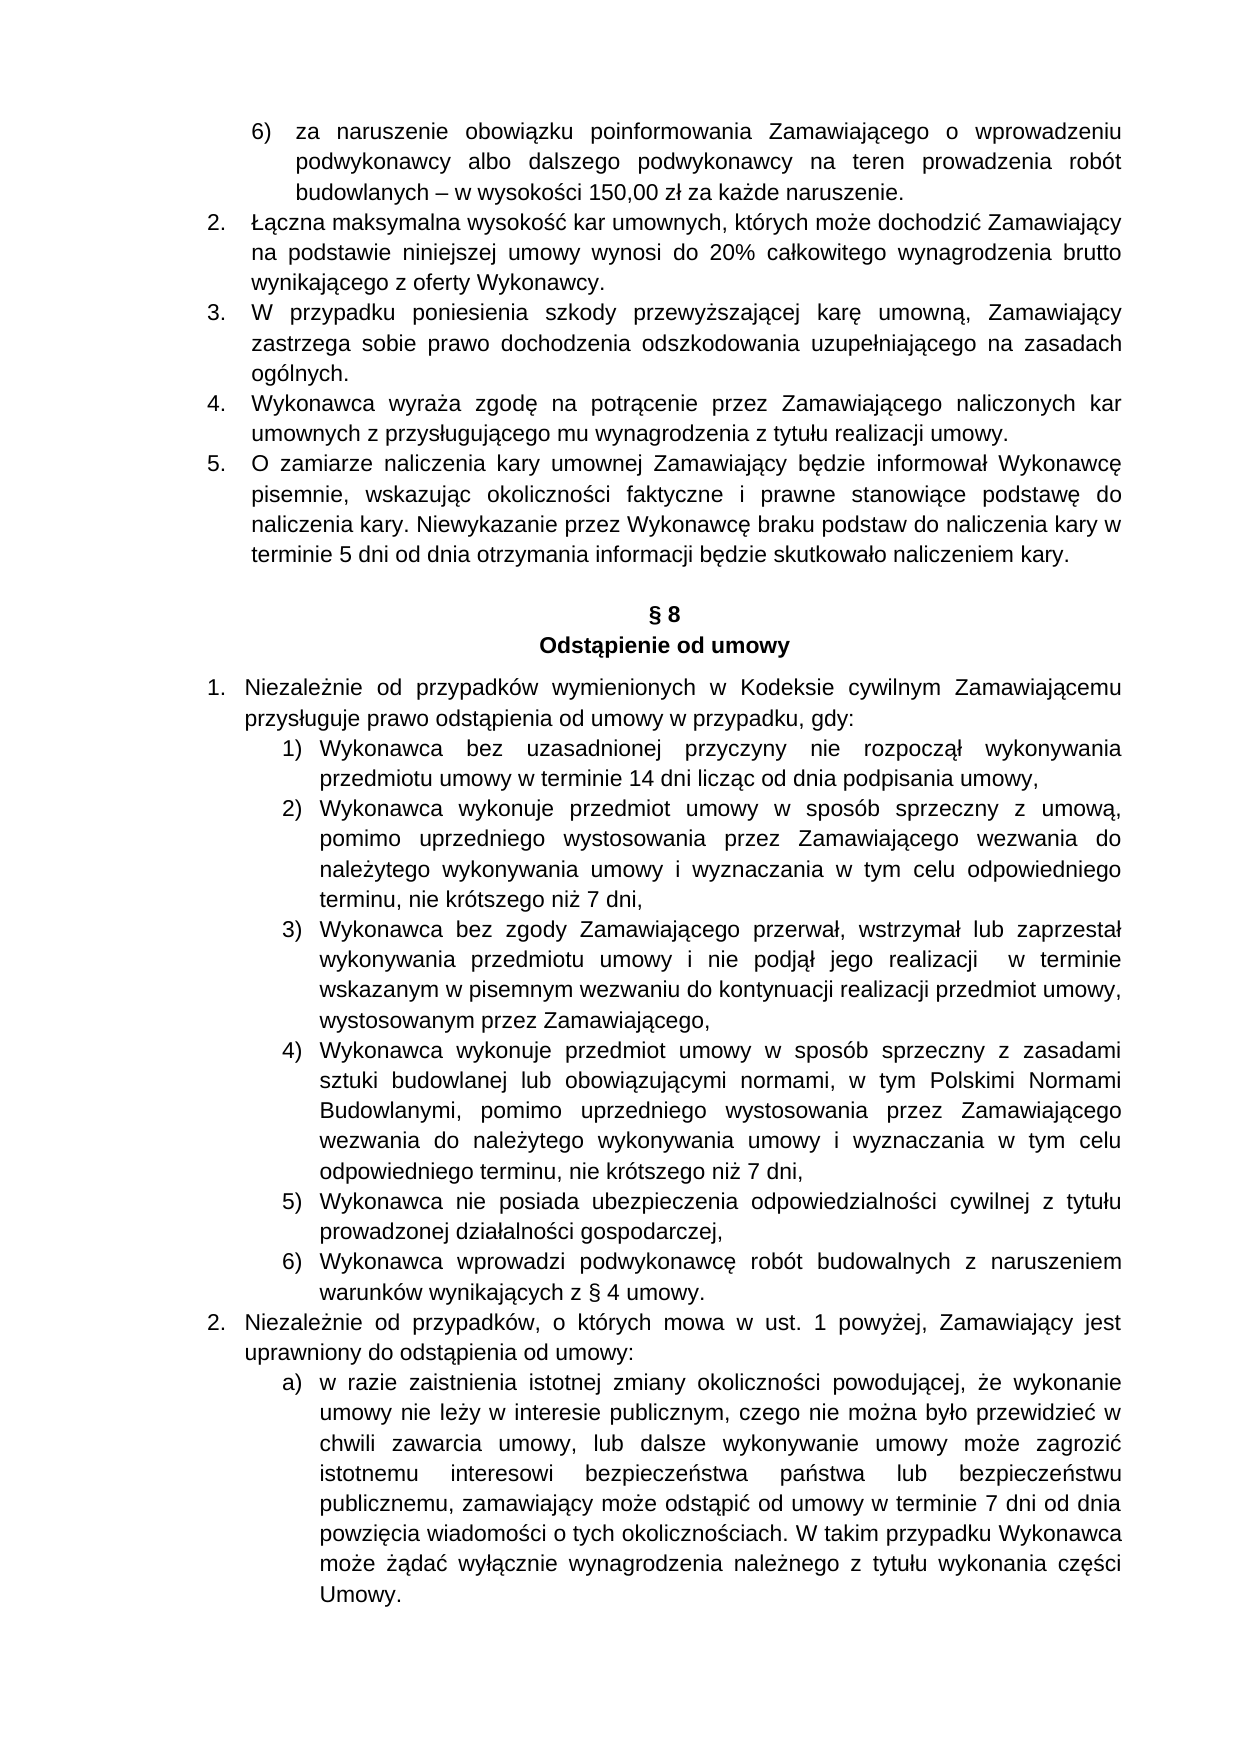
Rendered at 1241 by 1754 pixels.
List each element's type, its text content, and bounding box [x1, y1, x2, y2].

list O zamiarze naliczenia kary umownej Zamawiający będzie informował Wykonawcę pisemnie, wskazując okoliczności faktyczne i prawne stanowiące podstawę do naliczenia kary. Niewykazanie przez Wykonawcę braku podstaw do naliczenia kary w terminie 5 dni od dnia otrzymania informacji będzie skutkowało naliczeniem kary. [207, 450, 1122, 567]
list w razie zaistnienia istotnej zmiany okoliczności powodującej, że wykonanie umowy nie leży w interesie publicznym, czego nie można było przewidzieć w chwili zawarcia umowy, lub dalsze wykonywanie umowy może zagrozić istotnemu interesowi bezpieczeństwa państwa lub bezpieczeństwu publicznemu, zamawiający może odstąpić od umowy w terminie 7 dni od dnia powzięcia wiadomości o tych okolicznościach. W takim przypadku Wykonawca może żądać wyłącznie wynagrodzenia należnego z tytułu wykonania części Umowy. [282, 1369, 1122, 1607]
list Wykonawca wykonuje przedmiot umowy w sposób sprzeczny z zasadami sztuki budowlanej lub obowiązującymi normami, w tym Polskimi Normami Budowlanymi, pomimo uprzedniego wystosowania przez Zamawiającego wezwania do należytego wykonywania umowy i wyznaczania w tym celu odpowiedniego terminu, nie krótszego niż 7 dni, [282, 1037, 1122, 1184]
text Odstąpienie od umowy [207, 632, 1122, 658]
list Łączna maksymalna wysokość kar umownych, których może dochodzić Zamawiający na podstawie niniejszej umowy wynosi do 20% całkowitego wynagrodzenia brutto wynikającego z oferty Wykonawcy. [207, 209, 1122, 296]
list Niezależnie od przypadków, o których mowa w ust. 1 powyżej, Zamawiający jest uprawniony do odstąpienia od umowy: [207, 1309, 1122, 1365]
list Wykonawca wprowadzi podwykonawcę robót budowalnych z naruszeniem warunków wynikających z § 4 umowy. [282, 1248, 1122, 1305]
list § 8 [207, 601, 1122, 628]
list W przypadku poniesienia szkody przewyższającej karę umowną, Zamawiający zastrzega sobie prawo dochodzenia odszkodowania uzupełniającego na zasadach ogólnych. [207, 299, 1122, 386]
list Wykonawca wyraża zgodę na potrącenie przez Zamawiającego naliczonych kar umownych z przysługującego mu wynagrodzenia z tytułu realizacji umowy. [207, 390, 1122, 447]
list Niezależnie od przypadków wymienionych w Kodeksie cywilnym Zamawiającemu przysługuje prawo odstąpienia od umowy w przypadku, gdy: [207, 674, 1122, 731]
list Wykonawca nie posiada ubezpieczenia odpowiedzialności cywilnej z tytułu prowadzonej działalności gospodarczej, [282, 1188, 1122, 1244]
list Wykonawca bez zgody Zamawiającego przerwał, wstrzymał lub zaprzestał wykonywania przedmiotu umowy i nie podjął jego realizacji w terminie wskazanym w pisemnym wezwaniu do kontynuacji realizacji przedmiot umowy, wystosowanym przez Zamawiającego, [282, 916, 1122, 1033]
list za naruszenie obowiązku poinformowania Zamawiającego o wprowadzeniu podwykonawcy albo dalszego podwykonawcy na teren prowadzenia robót budowlanych – w wysokości 150,00 zł za każde naruszenie. [251, 118, 1122, 205]
list Wykonawca bez uzasadnionej przyczyny nie rozpoczął wykonywania przedmiotu umowy w terminie 14 dni licząc od dnia podpisania umowy, [282, 735, 1122, 791]
list Wykonawca wykonuje przedmiot umowy w sposób sprzeczny z umową, pomimo uprzedniego wystosowania przez Zamawiającego wezwania do należytego wykonywania umowy i wyznaczania w tym celu odpowiedniego terminu, nie krótszego niż 7 dni, [282, 795, 1122, 912]
